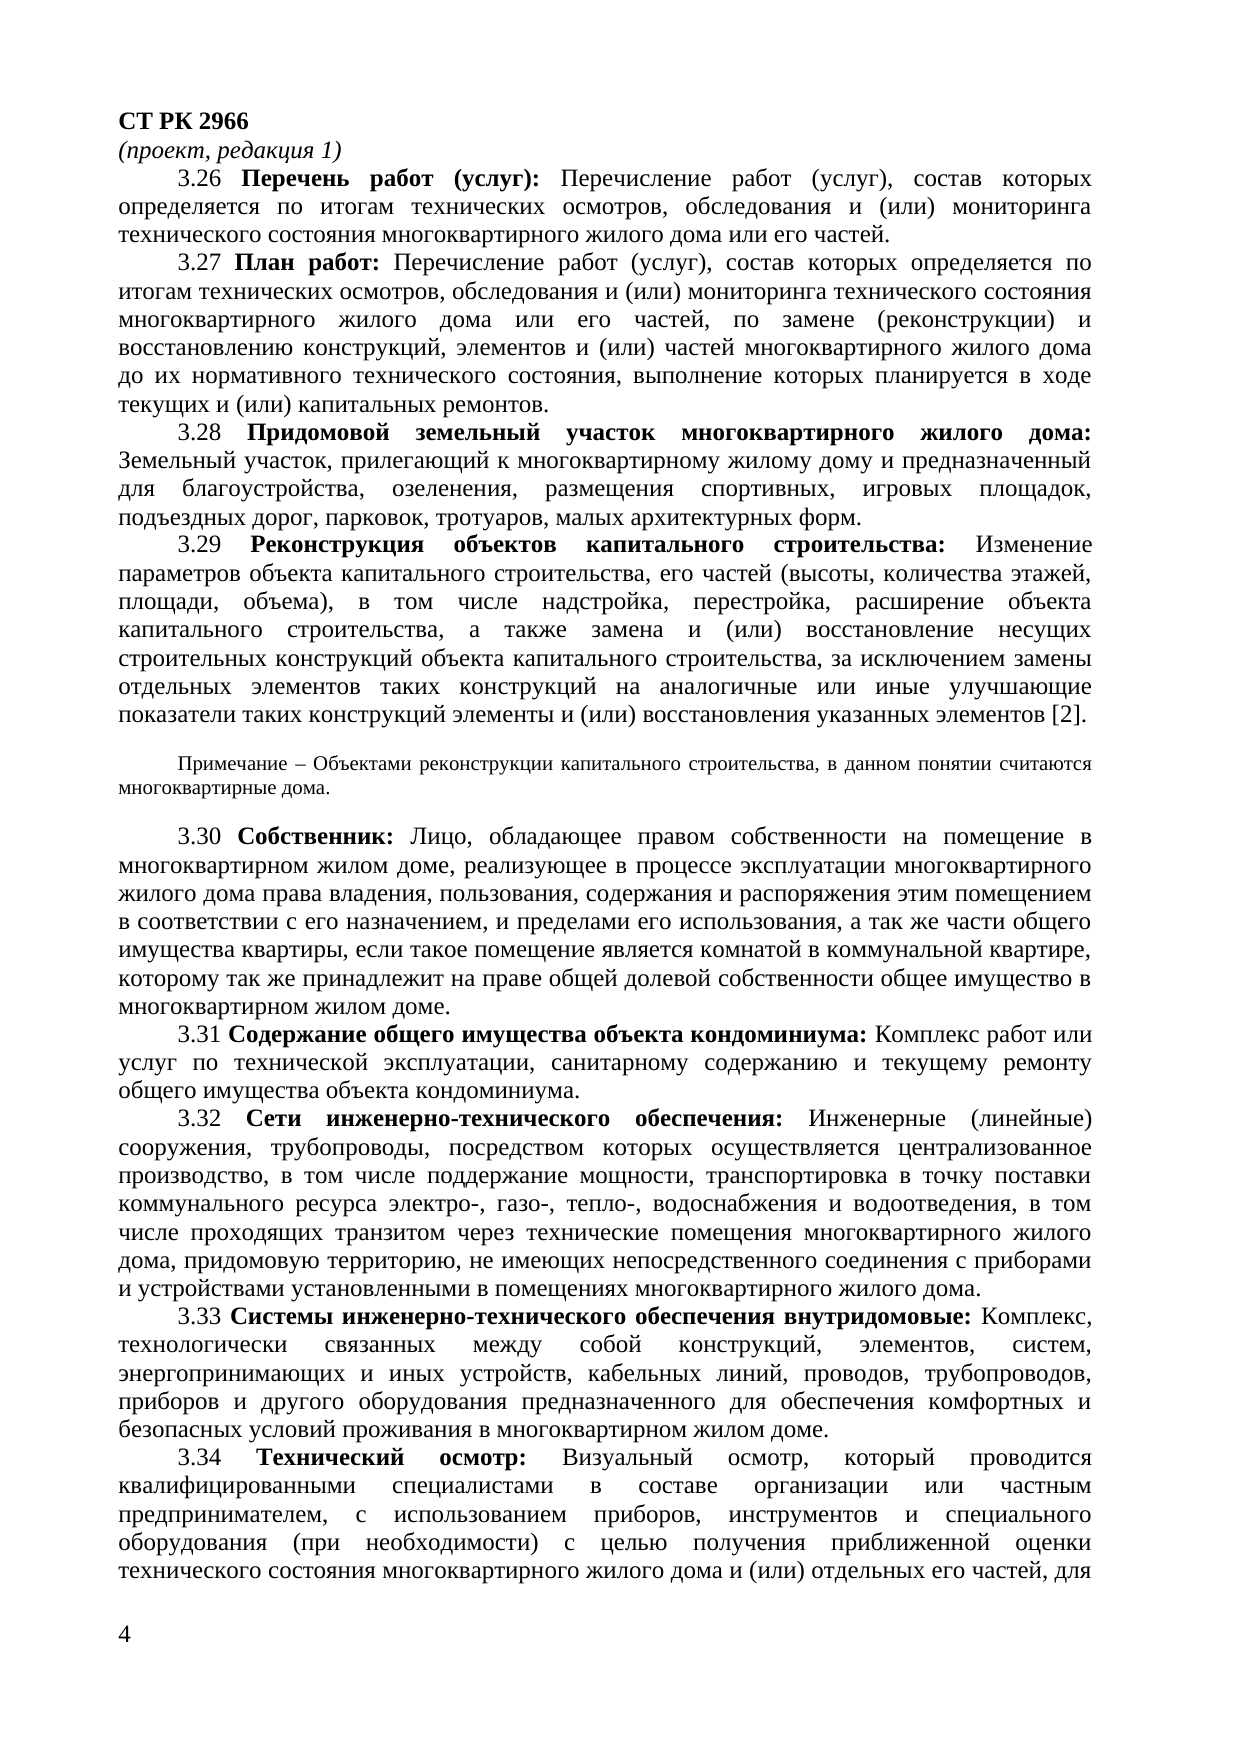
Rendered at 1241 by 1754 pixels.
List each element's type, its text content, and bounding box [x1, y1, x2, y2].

text 3.27 План работ: Перечисление работ (услуг), состав которых определяется по итогам технических осмотров, обследования и (или) мониторинга технического состояния многоквартирного жилого дома или его частей, по замене (реконструкции) и восстановлению конструкций, элементов и (или) частей многоквартирного жилого дома до их нормативного технического состояния, выполнение которых планируется в ходе текущих и (или) капитальных ремонтов. [118, 248, 1092, 418]
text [118, 1443, 1092, 1584]
text 3.33 Системы инженерно-технического обеспечения внутридомовые: Комплекс, технологически связанных между собой конструкций, элементов, систем, энергопринимающих и иных устройств, кабельных линий, проводов, трубопроводов, приборов и другого оборудования предназначенного для обеспечения комфортных и безопасных условий проживания в многоквартирном жилом доме. [118, 1302, 1092, 1443]
text 3.32 Сети инженерно-технического обеспечения: Инженерные (линейные) сооружения, трубопроводы, посредством которых осуществляется централизованное производство, в том числе поддержание мощности, транспортировка в точку поставки коммунального ресурса электро-, газо-, тепло-, водоснабжения и водоотведения, в том числе проходящих транзитом через технические помещения многоквартирного жилого дома, придомовую территорию, не имеющих непосредственного соединения с приборами и устройствами установленными в помещениях многоквартирного жилого дома. [118, 1104, 1092, 1302]
text 3.31 Содержание общего имущества объекта кондоминиума: Комплекс работ или услуг по технической эксплуатации, санитарному содержанию и текущему ремонту общего имущества объекта кондоминиума. [118, 1020, 1092, 1104]
text 3.29 Реконструкция объектов капитального строительства: Изменение параметров объекта капитального строительства, его частей (высоты, количества этажей, площади, объема), в том числе надстройка, перестройка, расширение объекта капитального строительства, а также замена и (или) восстановление несущих строительных конструкций объекта капитального строительства, за исключением замены отдельных элементов таких конструкций на аналогичные или иные улучшающие показатели таких конструкций элементы и (или) восстановления указанных элементов [2]. [118, 530, 1092, 728]
text 3.26 Перечень работ (услуг): Перечисление работ (услуг), состав которых определяется по итогам технических осмотров, обследования и (или) мониторинга технического состояния многоквартирного жилого дома или его частей. [118, 164, 1092, 248]
text Примечание – Объектами реконструкции капитального строительства, в данном понятии считаются многоквартирные дома. [118, 751, 1092, 799]
text 3.28 Придомовой земельный участок многоквартирного жилого дома: Земельный участок, прилегающий к многоквартирному жилому дому и предназначенный для благоустройства, озеленения, размещения спортивных, игровых площадок, подъездных дорог, парковок, тротуаров, малых архитектурных форм. [118, 418, 1092, 530]
text 3.30 Собственник: Лицо, обладающее правом собственности на помещение в многоквартирном жилом доме, реализующее в процессе эксплуатации многоквартирного жилого дома права владения, пользования, содержания и распоряжения этим помещением в соответствии с его назначением, и пределами его использования, а так же части общего имущества квартиры, если такое помещение является комнатой в коммунальной квартире, которому так же принадлежит на праве общей долевой собственности общее имущество в многоквартирном жилом доме. [118, 822, 1092, 1020]
